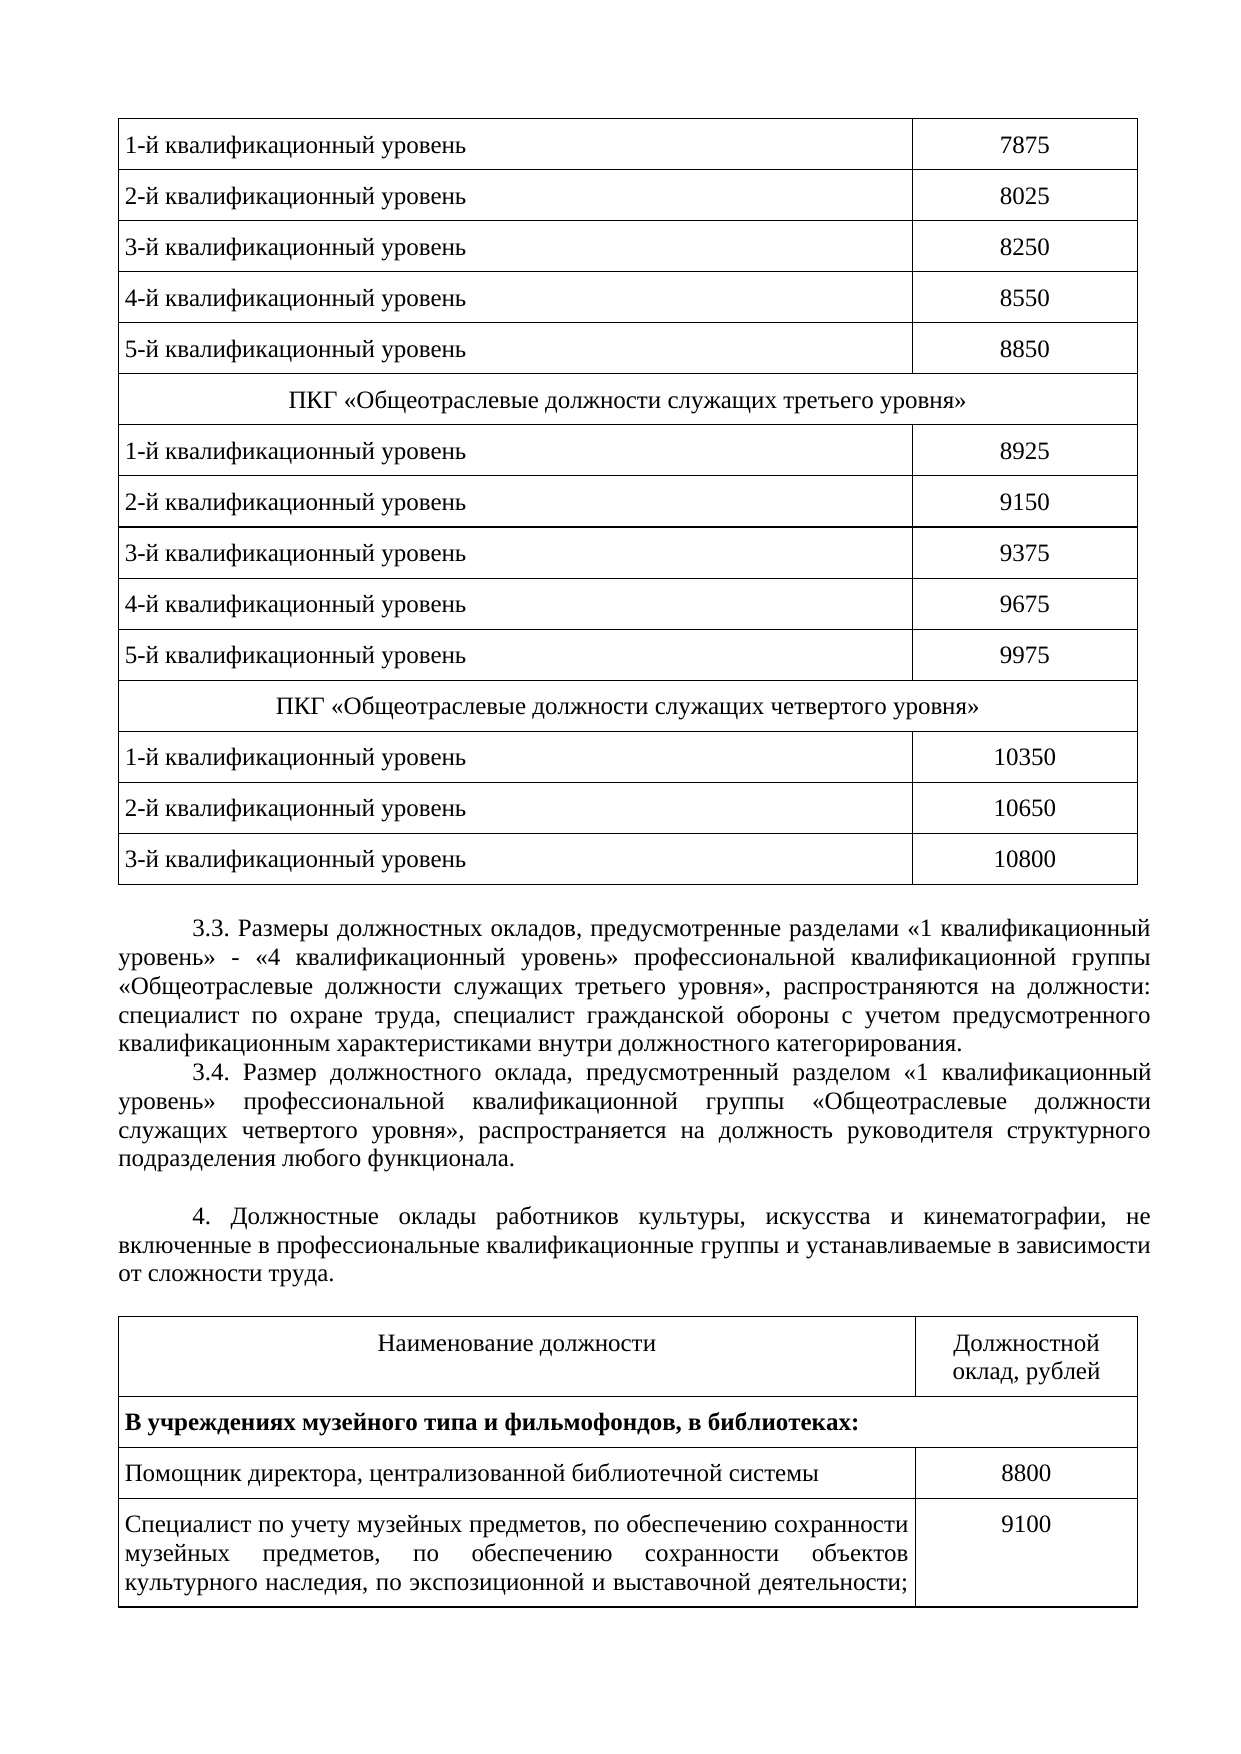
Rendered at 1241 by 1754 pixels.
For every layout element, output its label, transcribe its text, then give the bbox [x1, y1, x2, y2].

table_cell 8800 [916, 1448, 1137, 1498]
table_cell 9100 [916, 1499, 1137, 1606]
table_cell 8250 [913, 221, 1137, 271]
table_cell 1-й квалификационный уровень [119, 732, 912, 782]
table_cell 3-й квалификационный уровень [119, 221, 912, 271]
table_header Должностной оклад, рублей [916, 1317, 1137, 1396]
table_cell В учреждениях музейного типа и фильмофондов, в библиотеках: [119, 1397, 1137, 1447]
table_cell 8850 [913, 323, 1137, 373]
text 3.4. Размер должностного оклада, предусмотренный разделом «1 квалификационный уровень» профессиональной квалификационной группы «Общеотраслевые должности служащих четвертого уровня», распространяется на должность руководителя структурного подразделения любого функционала. [118, 1057, 1152, 1172]
table_header Наименование должности [119, 1317, 915, 1396]
table_cell 4-й квалификационный уровень [119, 272, 912, 322]
table_cell 1-й квалификационный уровень [119, 425, 912, 475]
table_cell 10350 [913, 732, 1137, 782]
table_cell Помощник директора, централизованной библиотечной системы [119, 1448, 915, 1498]
table_cell 2-й квалификационный уровень [119, 170, 912, 220]
text 4. Должностные оклады работников культуры, искусства и кинематографии, не включенные в профессиональные квалификационные группы и устанавливаемые в зависимости от сложности труда. [118, 1201, 1152, 1287]
table_cell 9375 [913, 528, 1137, 577]
table_cell 1-й квалификационный уровень [119, 119, 912, 169]
table_cell 7875 [913, 119, 1137, 169]
table_cell 10650 [913, 783, 1137, 833]
table_cell 3-й квалификационный уровень [119, 834, 912, 884]
table_cell ПКГ «Общеотраслевые должности служащих четвертого уровня» [119, 681, 1137, 731]
table_cell 3-й квалификационный уровень [119, 528, 912, 577]
table_cell 9675 [913, 579, 1137, 628]
table_cell 2-й квалификационный уровень [119, 783, 912, 833]
table_cell 9975 [913, 630, 1137, 679]
table_cell 5-й квалификационный уровень [119, 323, 912, 373]
table_cell 10800 [913, 834, 1137, 884]
table_cell 8550 [913, 272, 1137, 322]
table_cell 8925 [913, 425, 1137, 475]
table_cell 8025 [913, 170, 1137, 220]
table_cell 5-й квалификационный уровень [119, 630, 912, 679]
table_cell 4-й квалификационный уровень [119, 579, 912, 628]
text 3.3. Размеры должностных окладов, предусмотренные разделами «1 квалификационный уровень» - «4 квалификационный уровень» профессиональной квалификационной группы «Общеотраслевые должности служащих третьего уровня», распространяются на должности: специалист по охране труда, специалист гражданской обороны с учетом предусмотренного квалификационным характеристиками внутри должностного категорирования. [118, 913, 1152, 1057]
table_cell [119, 1499, 915, 1606]
table_cell ПКГ «Общеотраслевые должности служащих третьего уровня» [119, 374, 1137, 424]
table_cell 9150 [913, 476, 1137, 526]
table_cell 2-й квалификационный уровень [119, 476, 912, 526]
